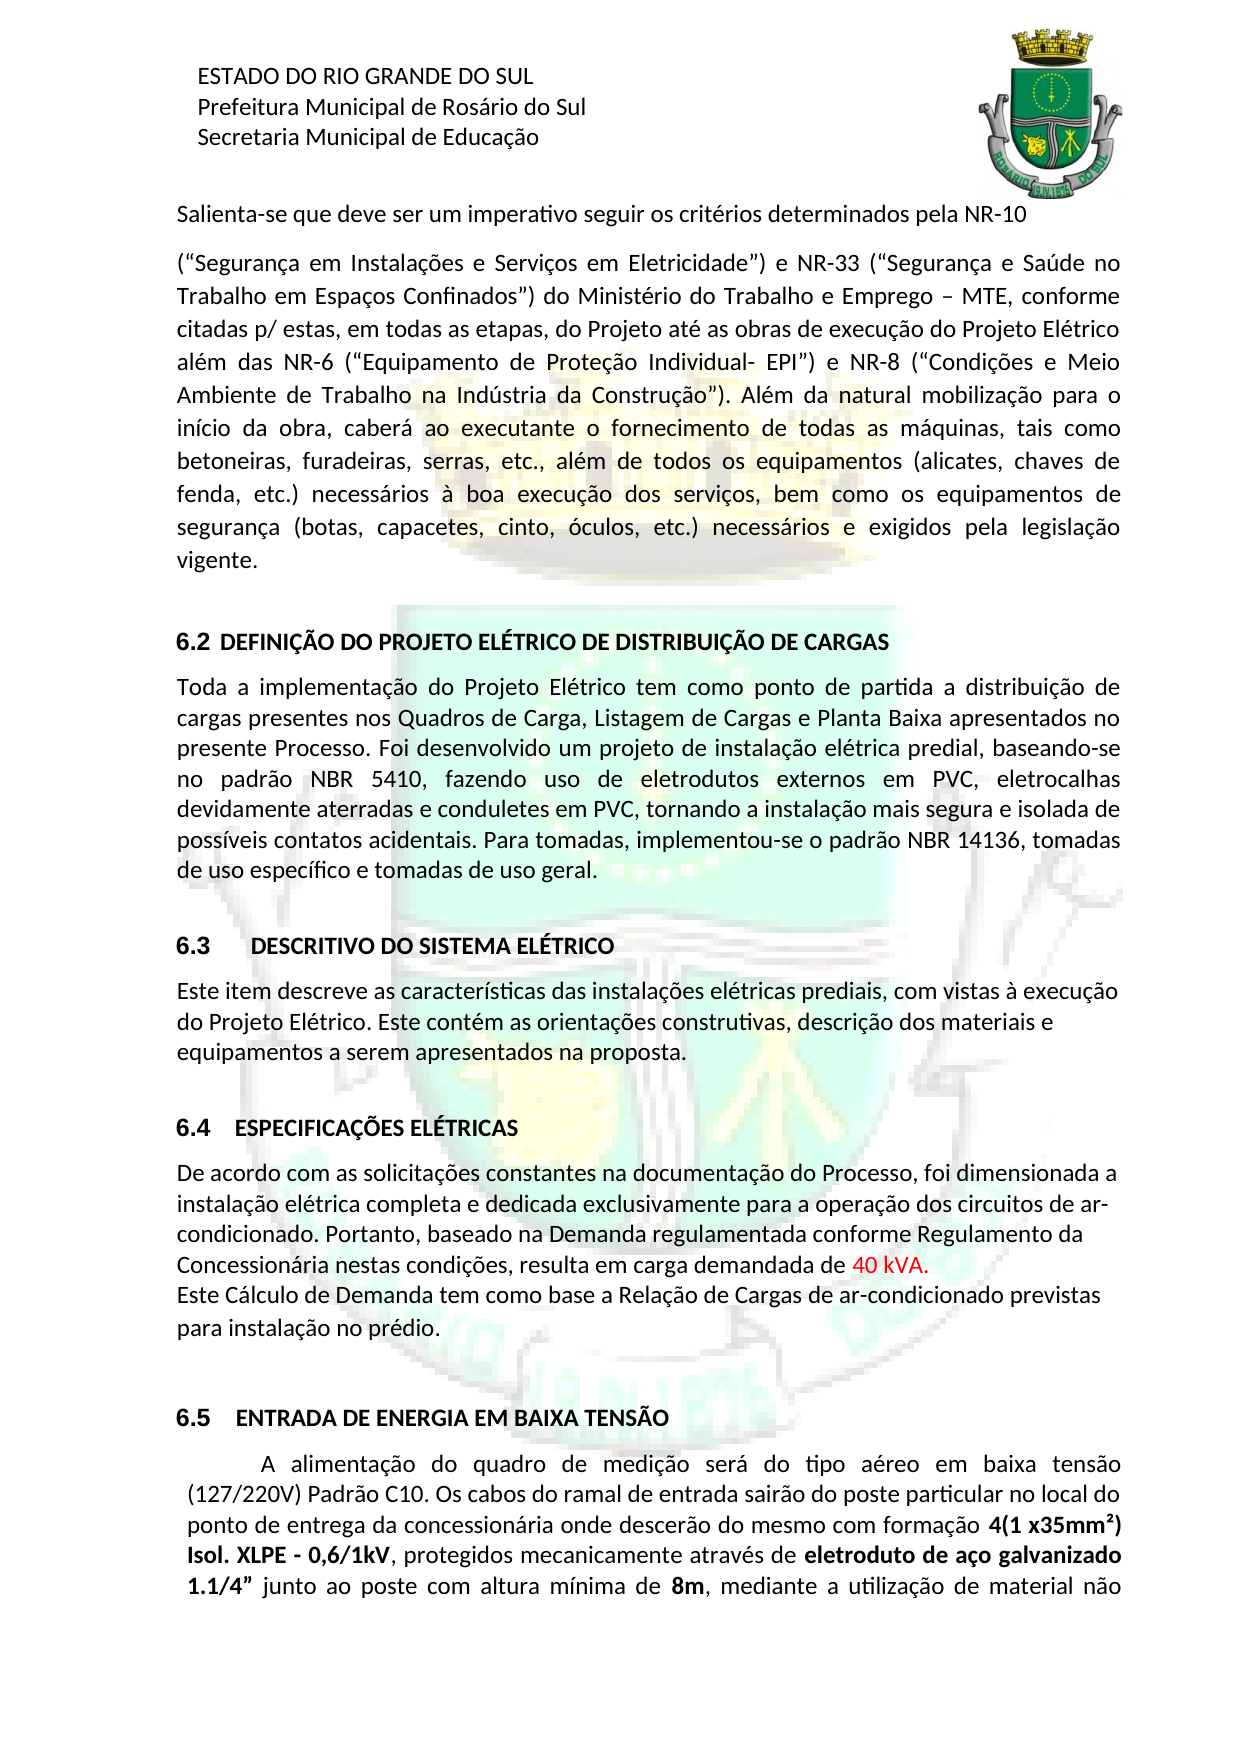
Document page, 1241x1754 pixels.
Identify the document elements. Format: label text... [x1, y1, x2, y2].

text Este item descreve as características das instalações elétricas prediais, com vistas à execução do Projeto Elétrico. Este contém as orientações construtivas, descrição dos materiais e equipamentos a serem apresentados na proposta. [177, 976, 1122, 1067]
text De acordo com as solicitações constantes na documentação do Processo, foi dimensionada a instalação elétrica completa e dedicada exclusivamente para a operação dos circuitos de ar-condicionado. Portanto, baseado na Demanda regulamentada conforme Regulamento da Concessionária nestas condições, resulta em carga demandada de 40 kVA. [177, 1157, 1122, 1279]
text Este Cálculo de Demanda tem como base a Relação de Cargas de ar-condicionado previstas para instalação no prédio. [177, 1279, 1122, 1343]
subtitle ESPECIFICAÇÕES ELÉTRICAS [176, 1112, 1122, 1142]
text Toda a implementação do Projeto Elétrico tem como ponto de partida a distribuição de cargas presentes nos Quadros de Carga, Listagem de Cargas e Planta Baixa apresentados no presente Processo. Foi desenvolvido um projeto de instalação elétrica predial, baseando-se no padrão NBR 5410, fazendo uso de eletrodutos externos em PVC, eletrocalhas devidamente aterradas e conduletes em PVC, tornando a instalação mais segura e isolada de possíveis contatos acidentais. Para tomadas, implementou-se o padrão NBR 14136, tomadas de uso específico e tomadas de uso geral. [177, 671, 1122, 885]
subtitle ENTRADA DE ENERGIA EM BAIXA TENSÃO [176, 1402, 1122, 1433]
subtitle DESCRITIVO DO SISTEMA ELÉTRICO [176, 930, 1122, 961]
text (“Segurança em Instalações e Serviços em Eletricidade”) e NR-33 (“Segurança e Saúde no Trabalho em Espaços Confinados”) do Ministério do Trabalho e Emprego – MTE, conforme citadas p/ estas, em todas as etapas, do Projeto até as obras de execução do Projeto Elétrico além das NR-6 (“Equipamento de Proteção Individual- EPI”) e NR-8 (“Condições e Meio Ambiente de Trabalho na Indústria da Construção”). Além da natural mobilização para o início da obra, caberá ao executante o fornecimento de todas as máquinas, tais como betoneiras, furadeiras, serras, etc., além de todos os equipamentos (alicates, chaves de fenda, etc.) necessários à boa execução dos serviços, bem como os equipamentos de segurança (botas, capacetes, cinto, óculos, etc.) necessários e exigidos pela legislação vigente. [177, 247, 1122, 574]
picture [978, 29, 1123, 199]
text Salienta-se que deve ser um imperativo seguir os critérios determinados pela NR-10 [177, 198, 1122, 229]
subtitle DEFINIÇÃO DO PROJETO ELÉTRICO DE DISTRIBUIÇÃO DE CARGAS [176, 626, 1122, 657]
